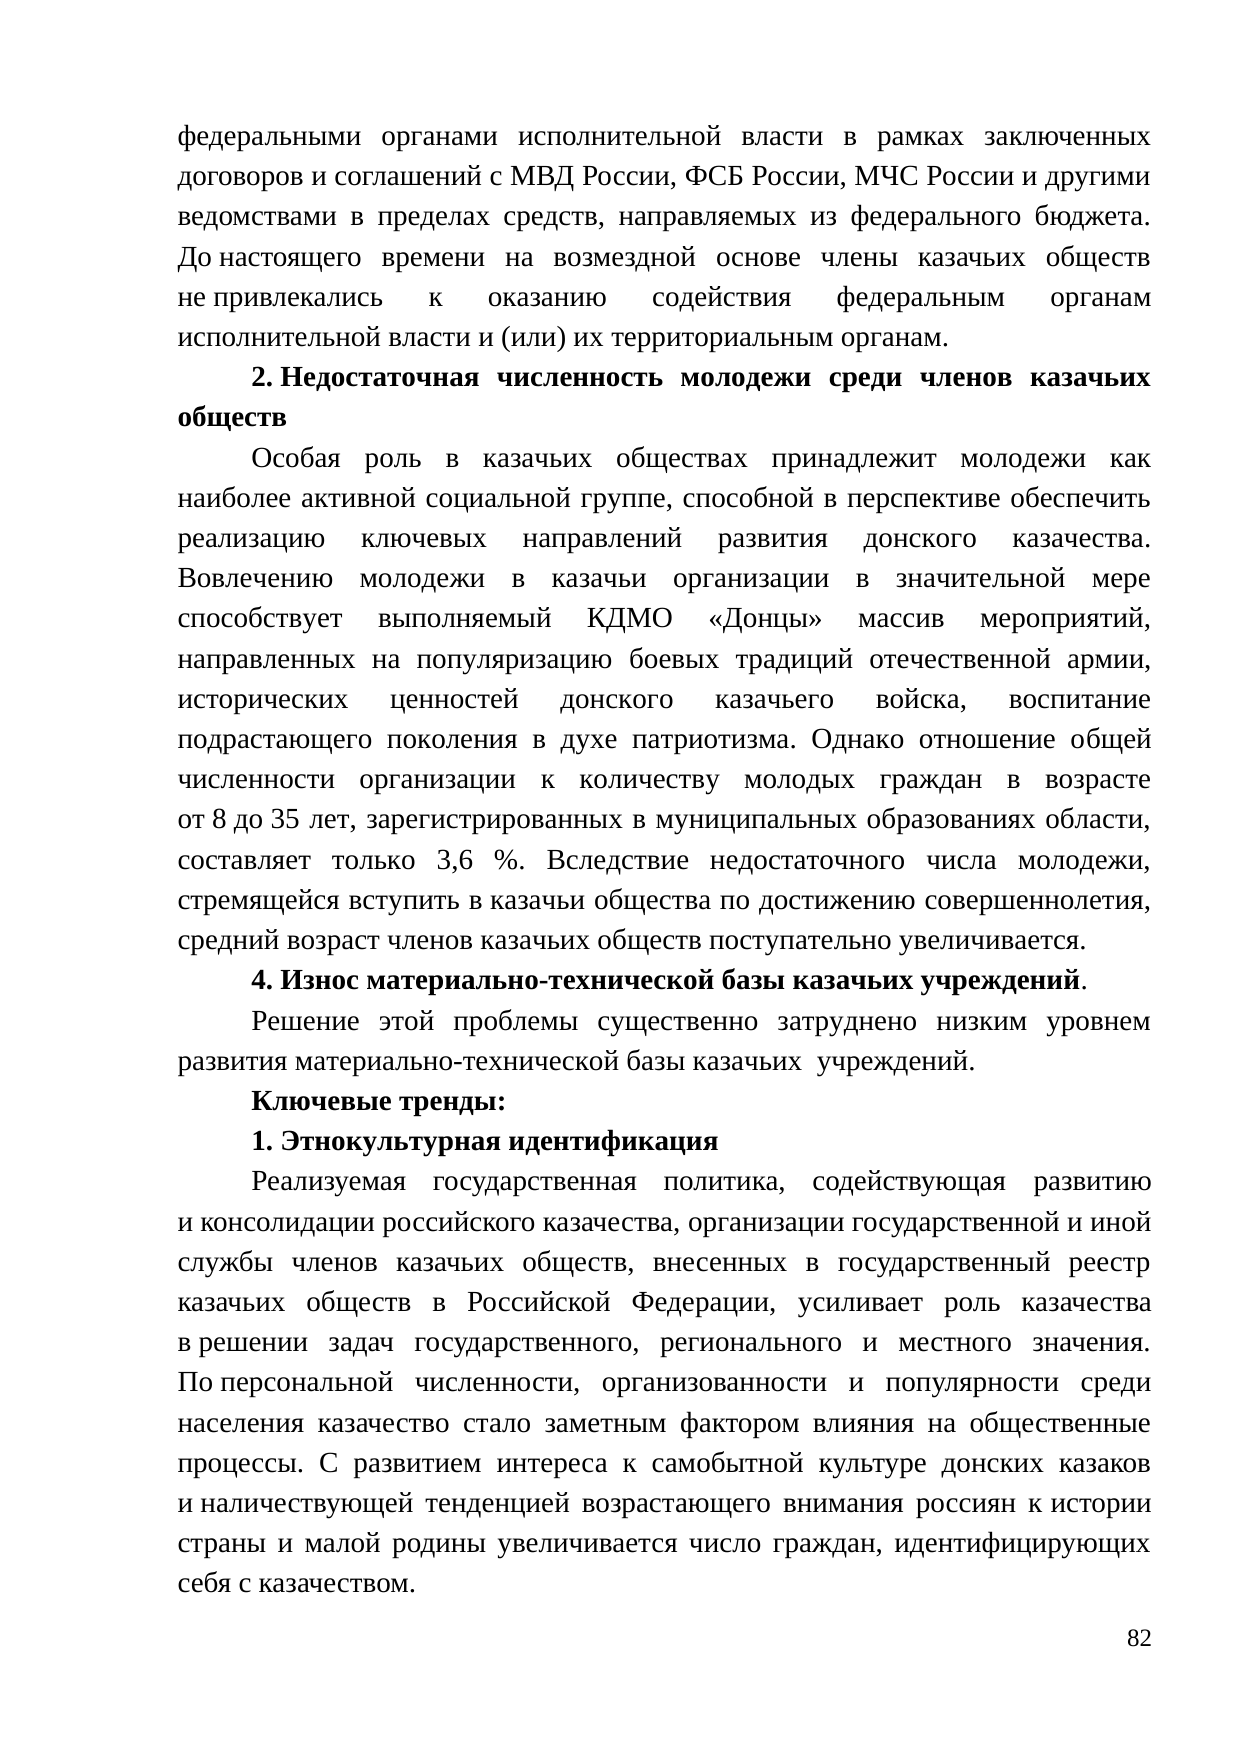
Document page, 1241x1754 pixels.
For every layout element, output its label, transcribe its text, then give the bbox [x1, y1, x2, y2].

text 2. Недостаточная численность молодежи среди членов казачьих обществ [177, 359, 1152, 433]
text 4. Износ материально-технической базы казачьих учреждений. [177, 962, 1152, 996]
text 1. Этнокультурная идентификация [177, 1123, 1152, 1157]
text Решение этой проблемы существенно затруднено низким уровнем развития материально-технической базы казачьих учреждений. [177, 1003, 1152, 1076]
text Особая роль в казачьих обществах принадлежит молодежи как наиболее активной социальной группе, способной в перспективе обеспечить реализацию ключевых направлений развития донского казачества. Вовлечению молодежи в казачьи организации в значительной мере способствует выполняемый КДМО «Донцы» массив мероприятий, направленных на популяризацию боевых традиций отечественной армии, исторических ценностей донского казачьего войска, воспитание подрастающего поколения в духе патриотизма. Однако отношение общей численности организации к количеству молодых граждан в возрасте от 8 до 35 лет, зарегистрированных в муниципальных образованиях области, составляет только 3,6 %. Вследствие недостаточного числа молодежи, стремящейся вступить в казачьи общества по достижению совершеннолетия, средний возраст членов казачьих обществ поступательно увеличивается. [177, 440, 1152, 956]
text Ключевые тренды: [177, 1083, 1152, 1117]
text Реализуемая государственная политика, содействующая развитию и консолидации российского казачества, организации государственной и иной службы членов казачьих обществ, внесенных в государственный реестр казачьих обществ в Российской Федерации, усиливает роль казачества в решении задач государственного, регионального и местного значения. По персональной численности, организованности и популярности среди населения казачество стало заметным фактором влияния на общественные процессы. С развитием интереса к самобытной культуре донских казаков и наличествующей тенденцией возрастающего внимания россиян к истории страны и малой родины увеличивается число граждан, идентифицирующих себя с казачеством. [177, 1163, 1152, 1599]
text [177, 118, 1152, 353]
